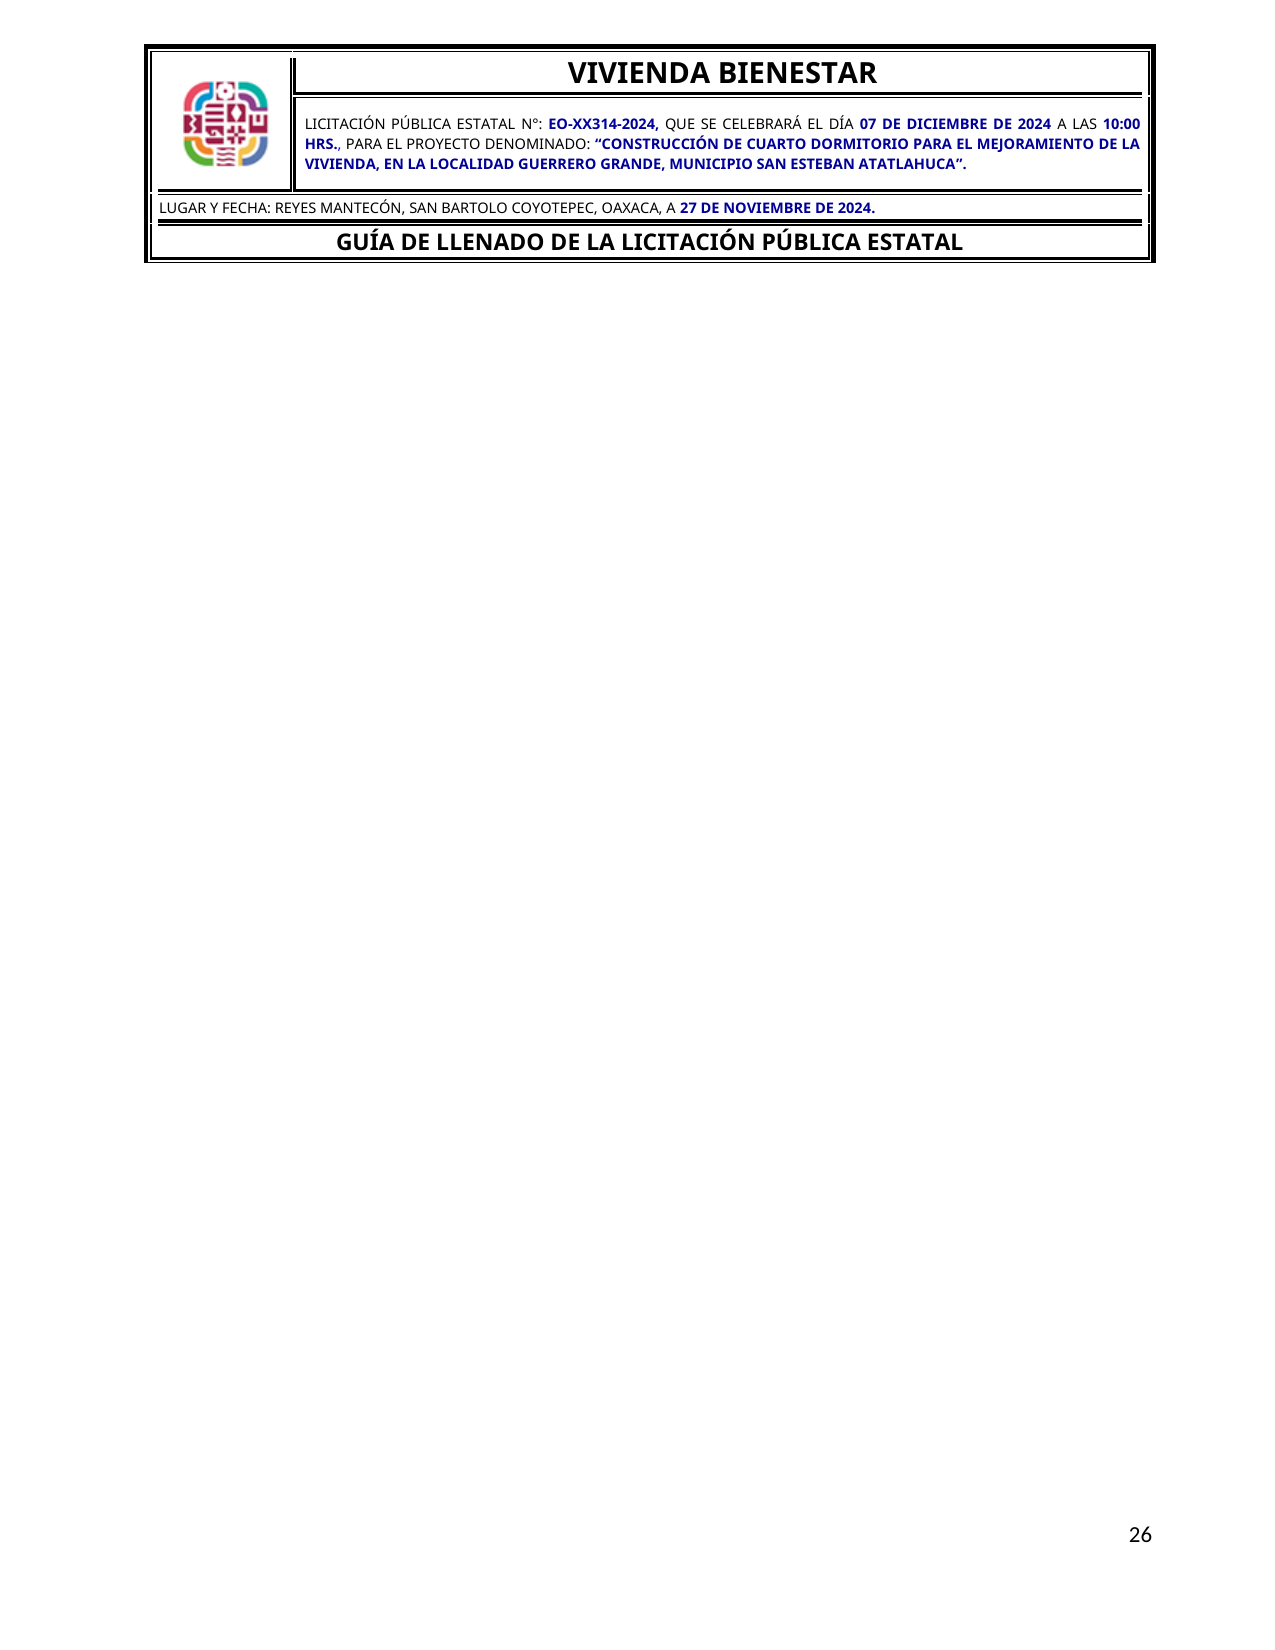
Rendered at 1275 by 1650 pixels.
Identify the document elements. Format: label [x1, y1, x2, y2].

picture [172, 73, 279, 172]
